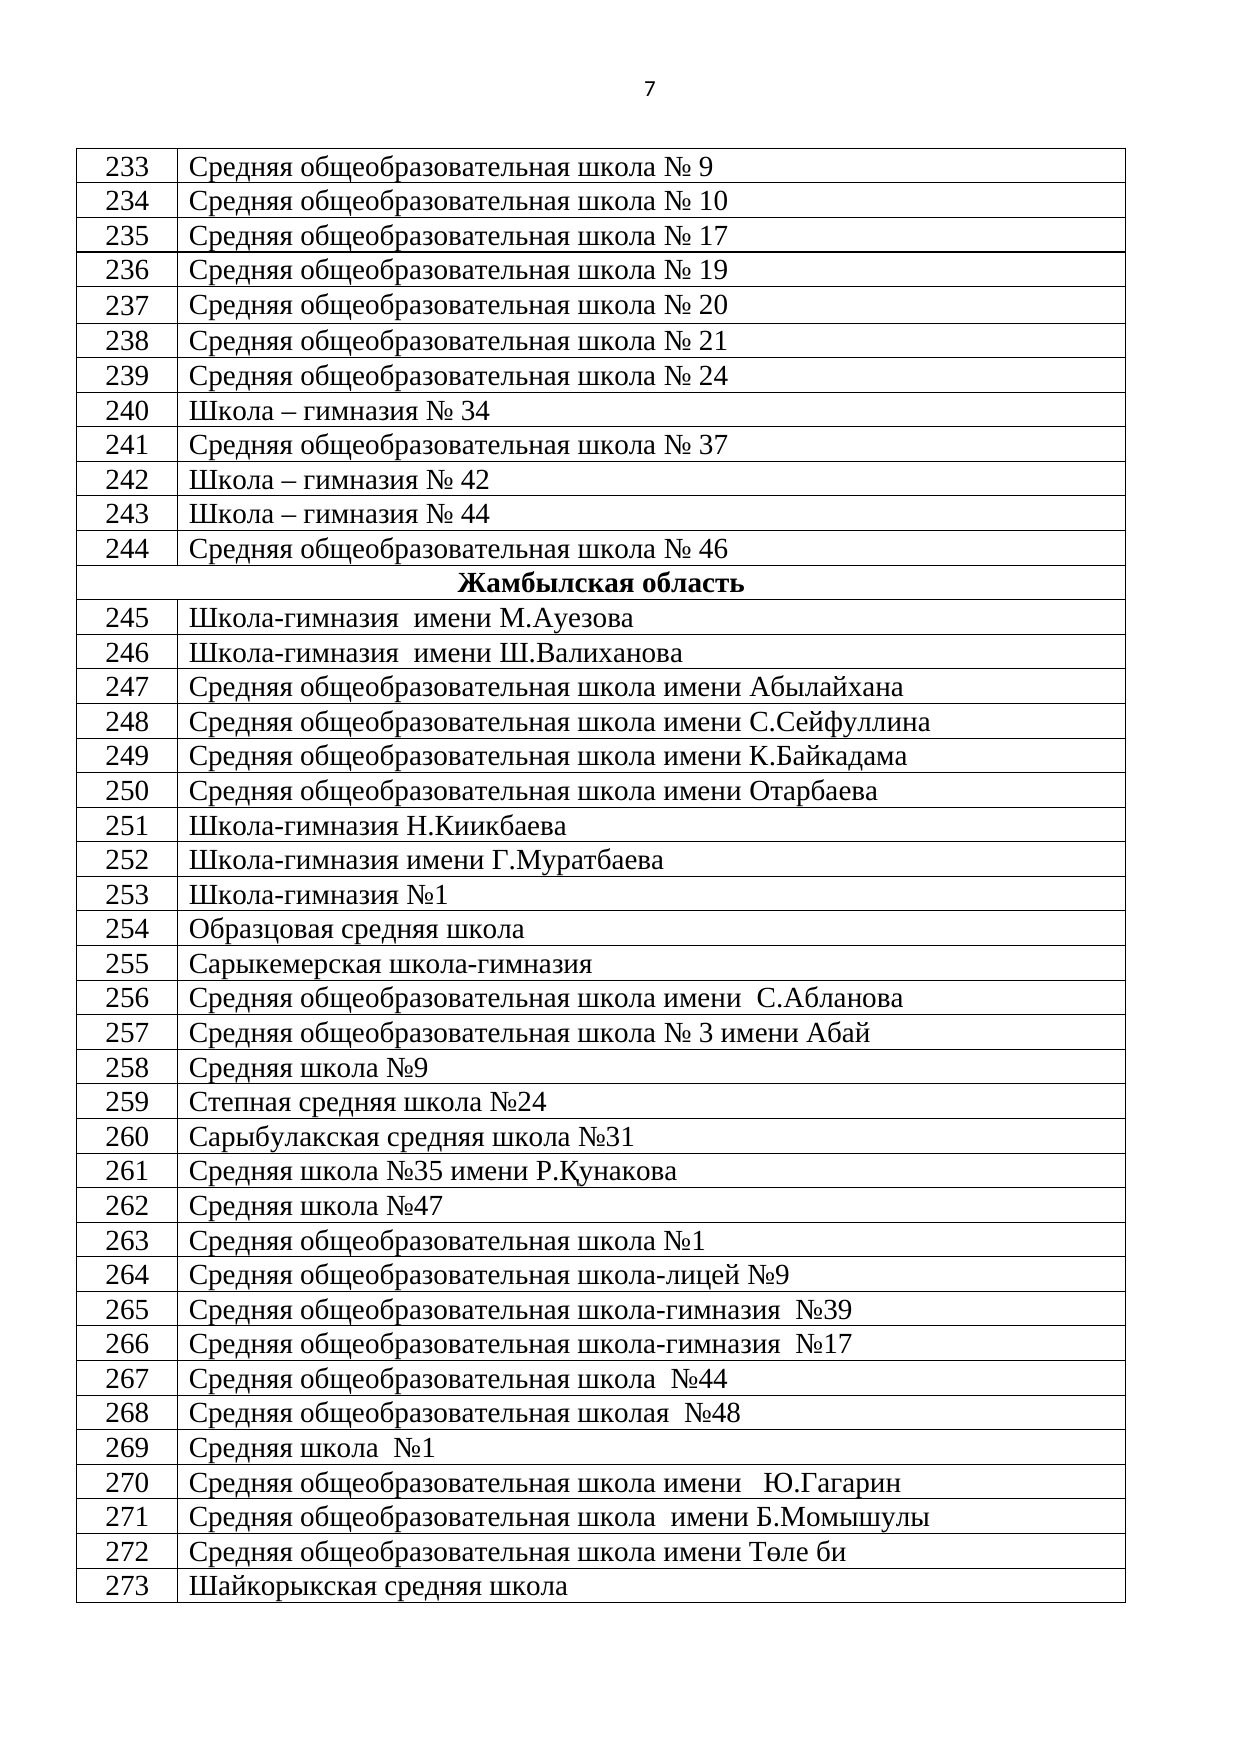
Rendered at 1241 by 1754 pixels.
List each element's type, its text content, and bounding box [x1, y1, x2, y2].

table_cell 247 [77, 669, 177, 703]
table_cell Средняя общеобразовательная школа № 24 [178, 358, 1125, 392]
table_cell Средняя школа №47 [178, 1188, 1125, 1222]
table_cell 272 [77, 1534, 177, 1567]
table_cell 240 [77, 393, 177, 426]
table_cell Шайкорыкская средняя школа [178, 1569, 1125, 1602]
table_cell Средняя общеобразовательная школа № 17 [178, 218, 1125, 251]
table_cell Средняя общеобразовательная школа № 19 [178, 253, 1125, 286]
table_cell Средняя общеобразовательная школа имени С.Абланова [178, 981, 1125, 1014]
table_cell 263 [77, 1223, 177, 1256]
table_cell 251 [77, 808, 177, 841]
table_cell 258 [77, 1050, 177, 1083]
table_cell Средняя общеобразовательная школа № 37 [178, 427, 1125, 461]
table_cell Средняя общеобразовательная школа имени Отарбаева [178, 773, 1125, 807]
table_cell Школа – гимназия № 34 [178, 393, 1125, 426]
table_cell Средняя общеобразовательная школа-гимназия №17 [178, 1326, 1125, 1360]
table_cell 238 [77, 324, 177, 357]
table_cell Школа-гимназия имени М.Ауезова [178, 600, 1125, 634]
table_cell Средняя общеобразовательная школа № 21 [178, 324, 1125, 357]
table_cell 273 [77, 1569, 177, 1602]
table_cell Средняя школа №35 имени Р.Қунакова [178, 1154, 1125, 1187]
table_cell Средняя общеобразовательная школа-лицей №9 [178, 1257, 1125, 1291]
table_cell 265 [77, 1292, 177, 1325]
table_cell 259 [77, 1084, 177, 1118]
table_cell Средняя общеобразовательная школа имени С.Сейфуллина [178, 704, 1125, 737]
table_cell 234 [77, 183, 177, 217]
table_cell Средняя общеобразовательная школа имени Абылайхана [178, 669, 1125, 703]
table_cell Школа – гимназия № 42 [178, 462, 1125, 495]
table_cell 262 [77, 1188, 177, 1222]
table_cell Средняя общеобразовательная школа имени Б.Момышулы [178, 1499, 1125, 1533]
table_cell 270 [77, 1465, 177, 1498]
table_cell 235 [77, 218, 177, 251]
table_cell Жамбылская область [77, 566, 1125, 599]
table_cell Средняя общеобразовательная школа имени К.Байкадама [178, 739, 1125, 772]
table_cell Средняя общеобразовательная школа № 3 имени Абай [178, 1015, 1125, 1049]
table_cell 248 [77, 704, 177, 737]
table_cell 239 [77, 358, 177, 392]
table_cell 255 [77, 946, 177, 979]
table_cell 256 [77, 981, 177, 1014]
table_cell 264 [77, 1257, 177, 1291]
table_cell Средняя общеобразовательная школа-гимназия №39 [178, 1292, 1125, 1325]
table_cell 252 [77, 842, 177, 876]
table_cell Средняя общеобразовательная школа имени Төле би [178, 1534, 1125, 1567]
table_cell 271 [77, 1499, 177, 1533]
table_cell Школа-гимназия имени Г.Муратбаева [178, 842, 1125, 876]
table_cell 250 [77, 773, 177, 807]
table_cell 245 [77, 600, 177, 634]
table_cell Сарыкемерская школа-гимназия [178, 946, 1125, 979]
table_cell Средняя общеобразовательная школа № 9 [178, 149, 1125, 182]
table_cell 242 [77, 462, 177, 495]
table_cell Средняя общеобразовательная школа имени Ю.Гагарин [178, 1465, 1125, 1498]
table_cell 257 [77, 1015, 177, 1049]
table_cell Школа-гимназия имени Ш.Валиханова [178, 635, 1125, 668]
table_cell Средняя общеобразовательная школа № 46 [178, 531, 1125, 564]
table_cell 267 [77, 1361, 177, 1394]
table_cell 237 [77, 287, 177, 322]
table_cell 268 [77, 1396, 177, 1429]
table_cell 269 [77, 1430, 177, 1464]
table_cell Школа – гимназия № 44 [178, 496, 1125, 530]
table_cell Школа-гимназия №1 [178, 877, 1125, 910]
table_cell 254 [77, 911, 177, 945]
table_cell 260 [77, 1119, 177, 1152]
table_cell 261 [77, 1154, 177, 1187]
table_cell 253 [77, 877, 177, 910]
table_cell 249 [77, 739, 177, 772]
table_cell Средняя общеобразовательная школа №44 [178, 1361, 1125, 1394]
table_cell 246 [77, 635, 177, 668]
table_cell Степная средняя школа №24 [178, 1084, 1125, 1118]
table_cell Школа-гимназия Н.Киикбаева [178, 808, 1125, 841]
table_cell Сарыбулакская средняя школа №31 [178, 1119, 1125, 1152]
table_cell Средняя общеобразовательная школа № 10 [178, 183, 1125, 217]
table_cell 243 [77, 496, 177, 530]
table_cell 233 [77, 149, 177, 182]
table_cell Средняя школа №1 [178, 1430, 1125, 1464]
table_cell 241 [77, 427, 177, 461]
table_cell Средняя общеобразовательная школа №1 [178, 1223, 1125, 1256]
table_cell Средняя общеобразовательная школа № 20 [178, 287, 1125, 322]
table_cell Образцовая средняя школа [178, 911, 1125, 945]
table_cell Средняя школа №9 [178, 1050, 1125, 1083]
table_cell 244 [77, 531, 177, 564]
table_cell 236 [77, 253, 177, 286]
table_cell Средняя общеобразовательная школая №48 [178, 1396, 1125, 1429]
table_cell 266 [77, 1326, 177, 1360]
